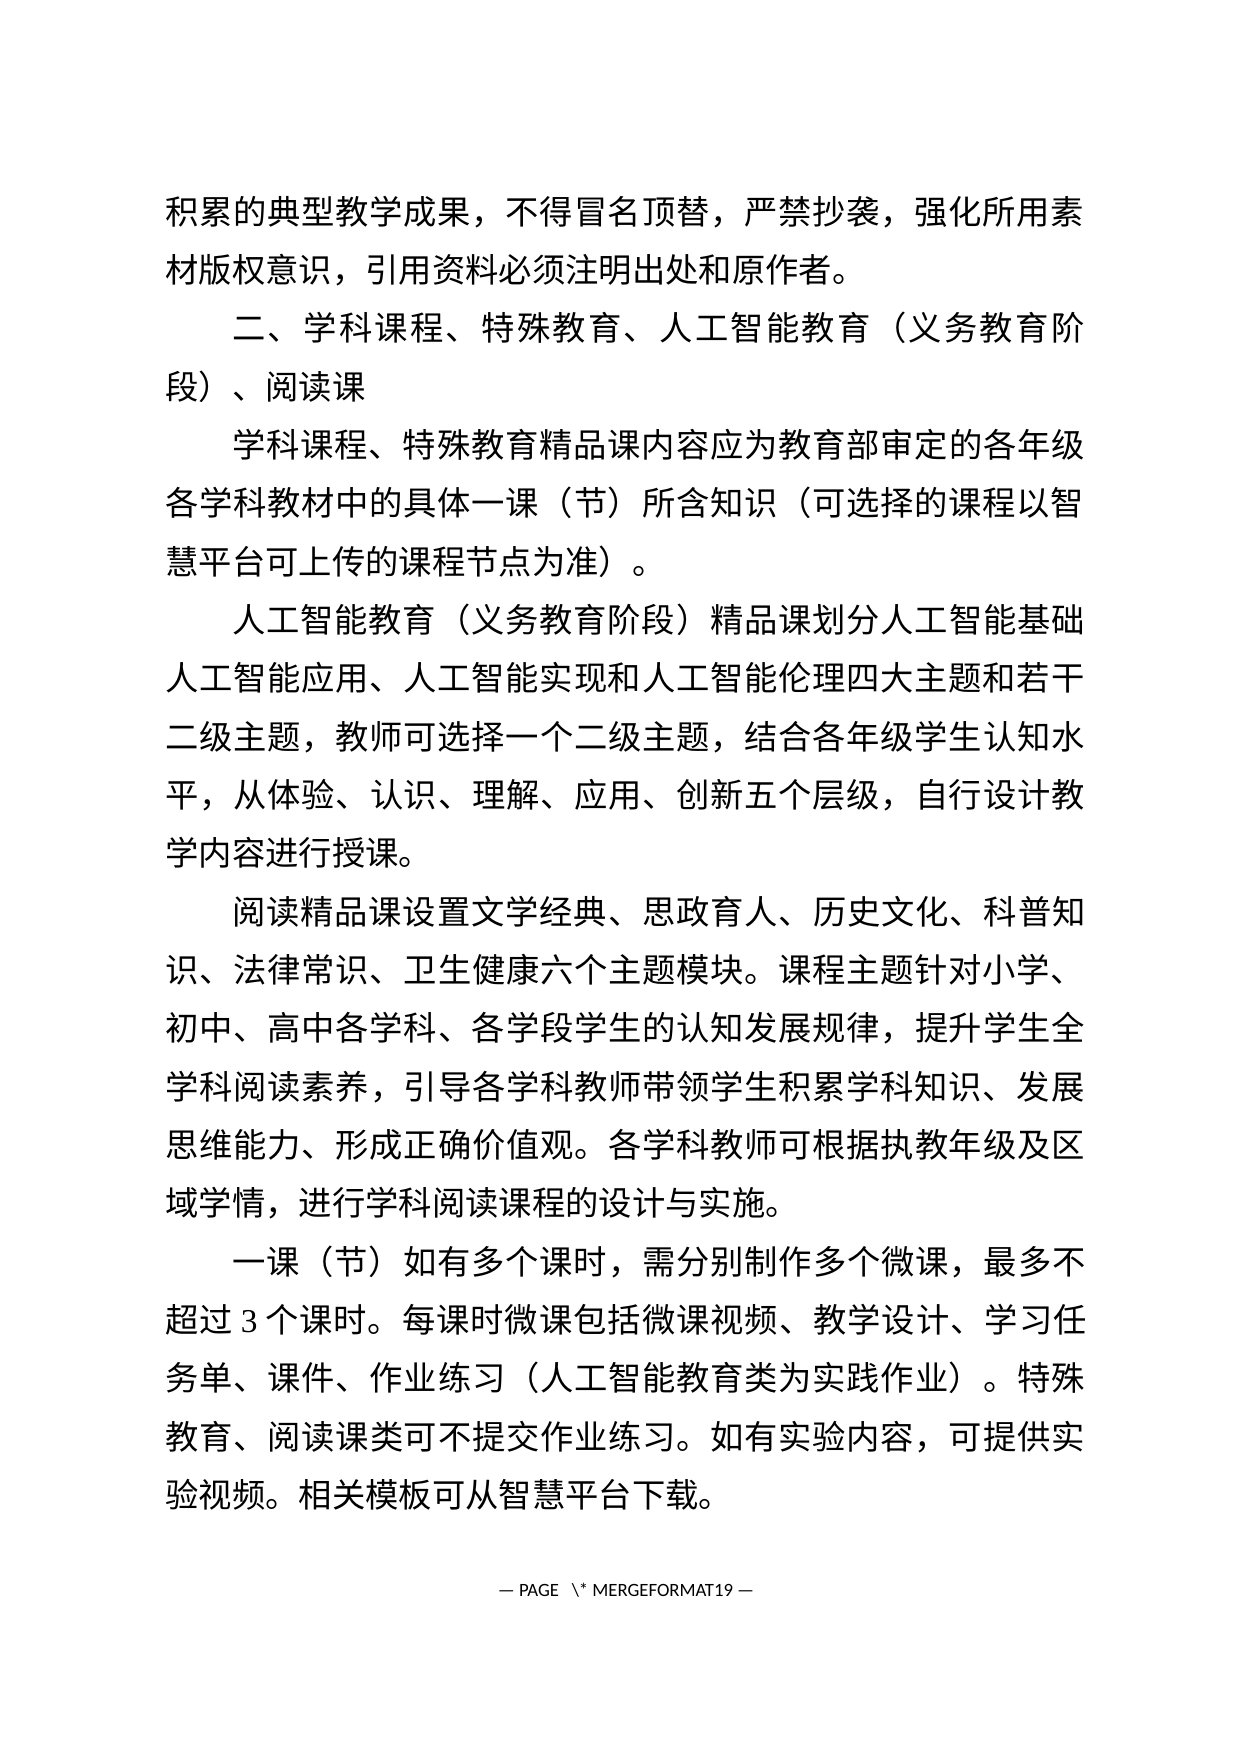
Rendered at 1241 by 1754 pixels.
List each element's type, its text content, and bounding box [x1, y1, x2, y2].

text 二、学科课程、特殊教育、人工智能教育（义务教育阶段）、阅读课 [165, 294, 1087, 411]
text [165, 177, 1087, 294]
text 阅读精品课设置文学经典、思政育人、历史文化、科普知识、法律常识、卫生健康六个主题模块。课程主题针对小学、初中、高中各学科、各学段学生的认知发展规律，提升学生全学科阅读素养，引导各学科教师带领学生积累学科知识、发展思维能力、形成正确价值观。各学科教师可根据执教年级及区域学情，进行学科阅读课程的设计与实施。 [165, 877, 1087, 1227]
text 一课（节）如有多个课时，需分别制作多个微课，最多不超过3个课时。每课时微课包括微课视频、教学设计、学习任务单、课件、作业练习（人工智能教育类为实践作业）。特殊教育、阅读课类可不提交作业练习。如有实验内容，可提供实验视频。相关模板可从智慧平台下载。 [165, 1227, 1087, 1519]
text 人工智能教育（义务教育阶段）精品课划分人工智能基础、人工智能应用、人工智能实现和人工智能伦理四大主题和若干二级主题，教师可选择一个二级主题，结合各年级学生认知水平，从体验、认识、理解、应用、创新五个层级，自行设计教学内容进行授课。 [165, 586, 1087, 877]
text 学科课程、特殊教育精品课内容应为教育部审定的各年级各学科教材中的具体一课（节）所含知识（可选择的课程以智慧平台可上传的课程节点为准）。 [165, 411, 1087, 586]
